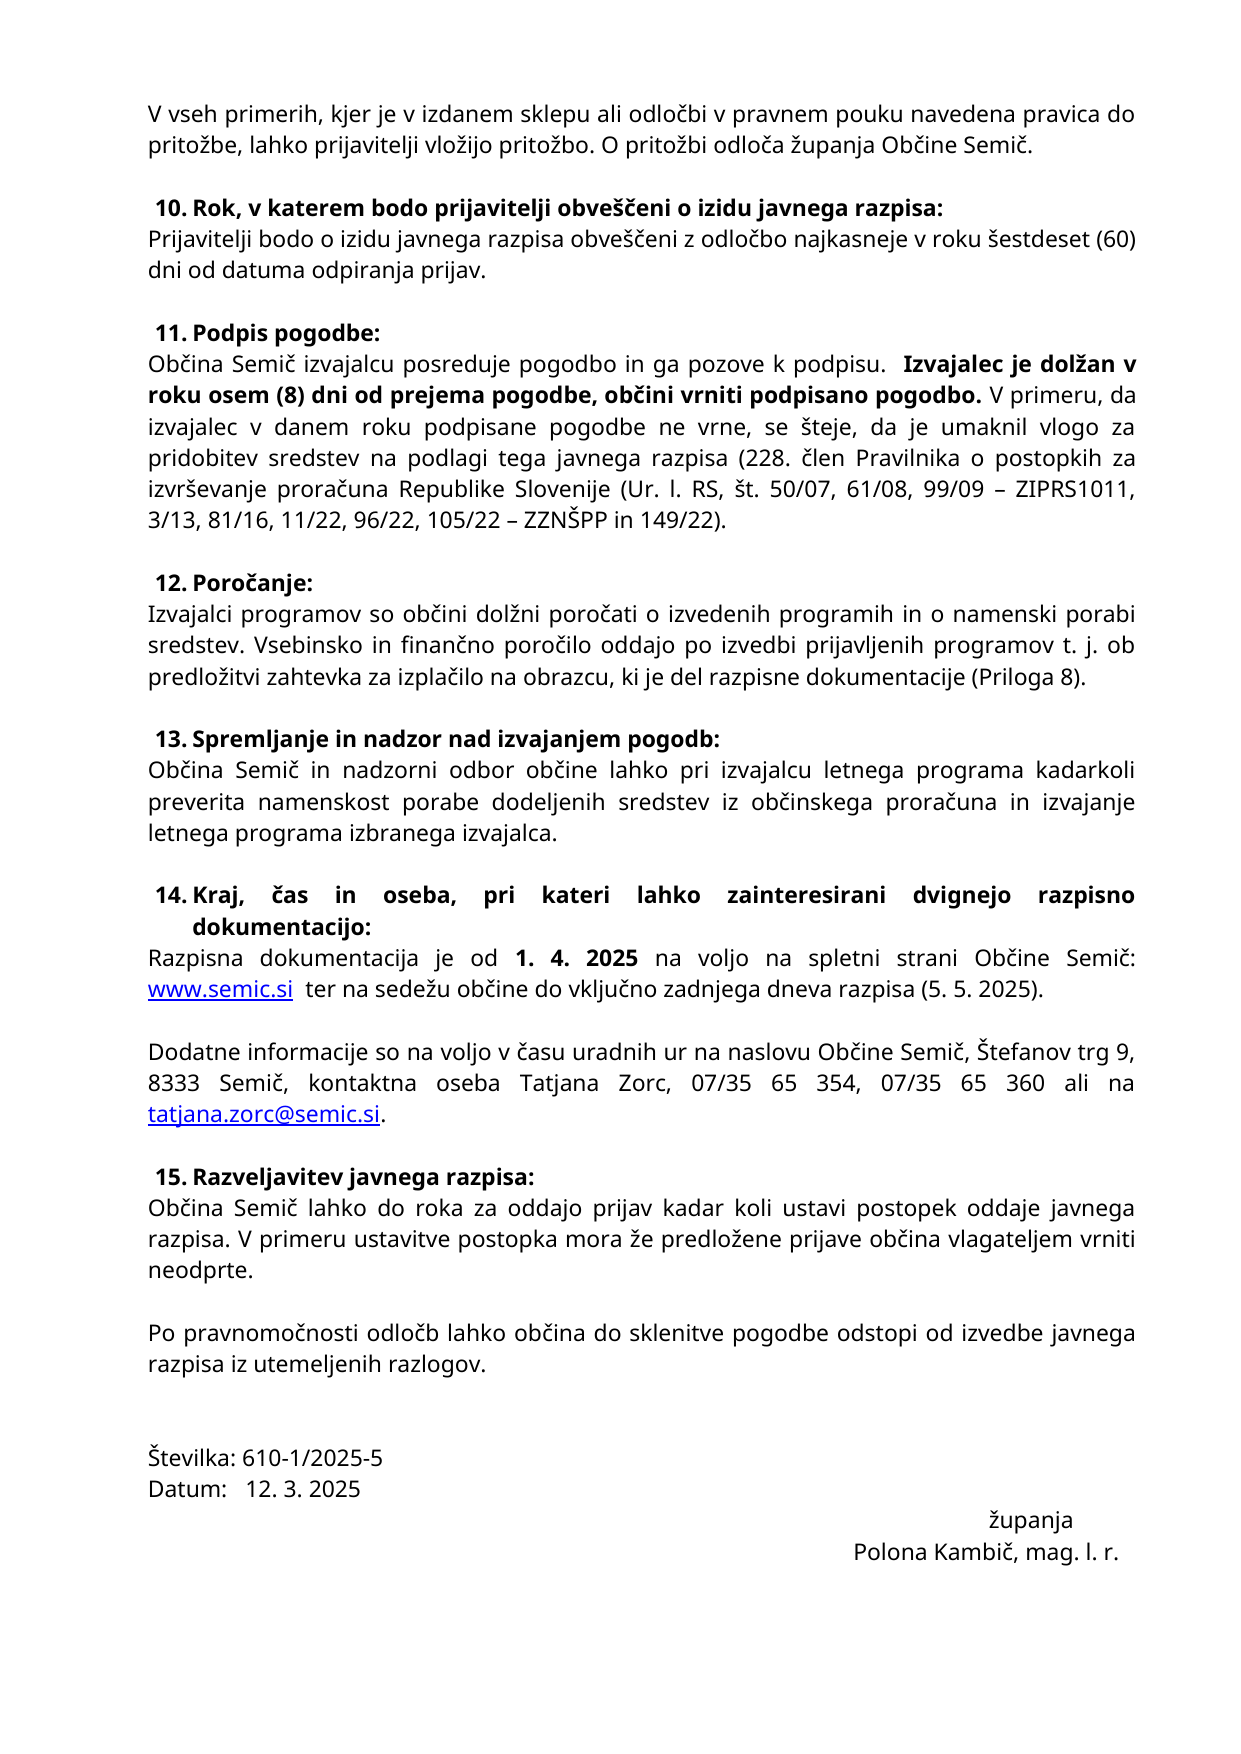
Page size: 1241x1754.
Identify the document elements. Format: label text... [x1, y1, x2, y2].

text Številka: 610-1/2025-5 [148, 1442, 1137, 1473]
list Kraj, čas in oseba, pri kateri lahko zainteresirani dvignejo razpisno dokumentacijo: [154, 879, 1137, 942]
text Dodatne informacije so na voljo v času uradnih ur na naslovu Občine Semič, Štefanov trg 9, 8333 Semič, kontaktna oseba Tatjana Zorc, 07/35 65 354, 07/35 65 360 ali na tatjana.zorc@semic.si. [148, 1035, 1137, 1129]
text Občina Semič in nadzorni odbor občine lahko pri izvajalcu letnega programa kadarkoli preverita namenskost porabe dodeljenih sredstev iz občinskega proračuna in izvajanje letnega programa izbranega izvajalca. [148, 754, 1137, 848]
text Prijavitelji bodo o izidu javnega razpisa obveščeni z odločbo najkasneje v roku šestdeset (60) dni od datuma odpiranja prijav. [148, 223, 1137, 285]
text Po pravnomočnosti odločb lahko občina do sklenitve pogodbe odstopi od izvedbe javnega razpisa iz utemeljenih razlogov. [148, 1317, 1137, 1379]
list Poročanje: [154, 567, 1137, 598]
text Polona Kambič, mag. l. r. [148, 1535, 1137, 1567]
list Rok, v katerem bodo prijavitelji obveščeni o izidu javnega razpisa: [154, 192, 1137, 223]
list Razveljavitev javnega razpisa: [154, 1160, 1137, 1192]
text Razpisna dokumentacija je od 1. 4. 2025 na voljo na spletni strani Občine Semič: www.semic.si ter na sedežu občine do vključno zadnjega dneva razpisa (5. 5. 2025). [148, 942, 1137, 1004]
text Datum: 12. 3. 2025 županja [148, 1473, 1137, 1535]
list Spremljanje in nadzor nad izvajanjem pogodb: [154, 723, 1137, 754]
text Občina Semič lahko do roka za oddajo prijav kadar koli ustavi postopek oddaje javnega razpisa. V primeru ustavitve postopka mora že predložene prijave občina vlagateljem vrniti neodprte. [148, 1192, 1137, 1285]
list Podpis pogodbe: [154, 317, 1137, 348]
text V vseh primerih, kjer je v izdanem sklepu ali odločbi v pravnem pouku navedena pravica do pritožbe, lahko prijavitelji vložijo pritožbo. O pritožbi odloča županja Občine Semič. [148, 98, 1137, 160]
text Izvajalci programov so občini dolžni poročati o izvedenih programih in o namenski porabi sredstev. Vsebinsko in finančno poročilo oddajo po izvedbi prijavljenih programov t. j. ob predložitvi zahtevka za izplačilo na obrazcu, ki je del razpisne dokumentacije (Priloga 8). [148, 598, 1137, 692]
text Občina Semič izvajalcu posreduje pogodbo in ga pozove k podpisu. Izvajalec je dolžan v roku osem (8) dni od prejema pogodbe, občini vrniti podpisano pogodbo. V primeru, da izvajalec v danem roku podpisane pogodbe ne vrne, se šteje, da je umaknil vlogo za pridobitev sredstev na podlagi tega javnega razpisa (228. člen Pravilnika o postopkih za izvrševanje proračuna Republike Slovenije (Ur. l. RS, št. 50/07, 61/08, 99/09 – ZIPRS1011, 3/13, 81/16, 11/22, 96/22, 105/22 – ZZNŠPP in 149/22). [148, 348, 1137, 535]
